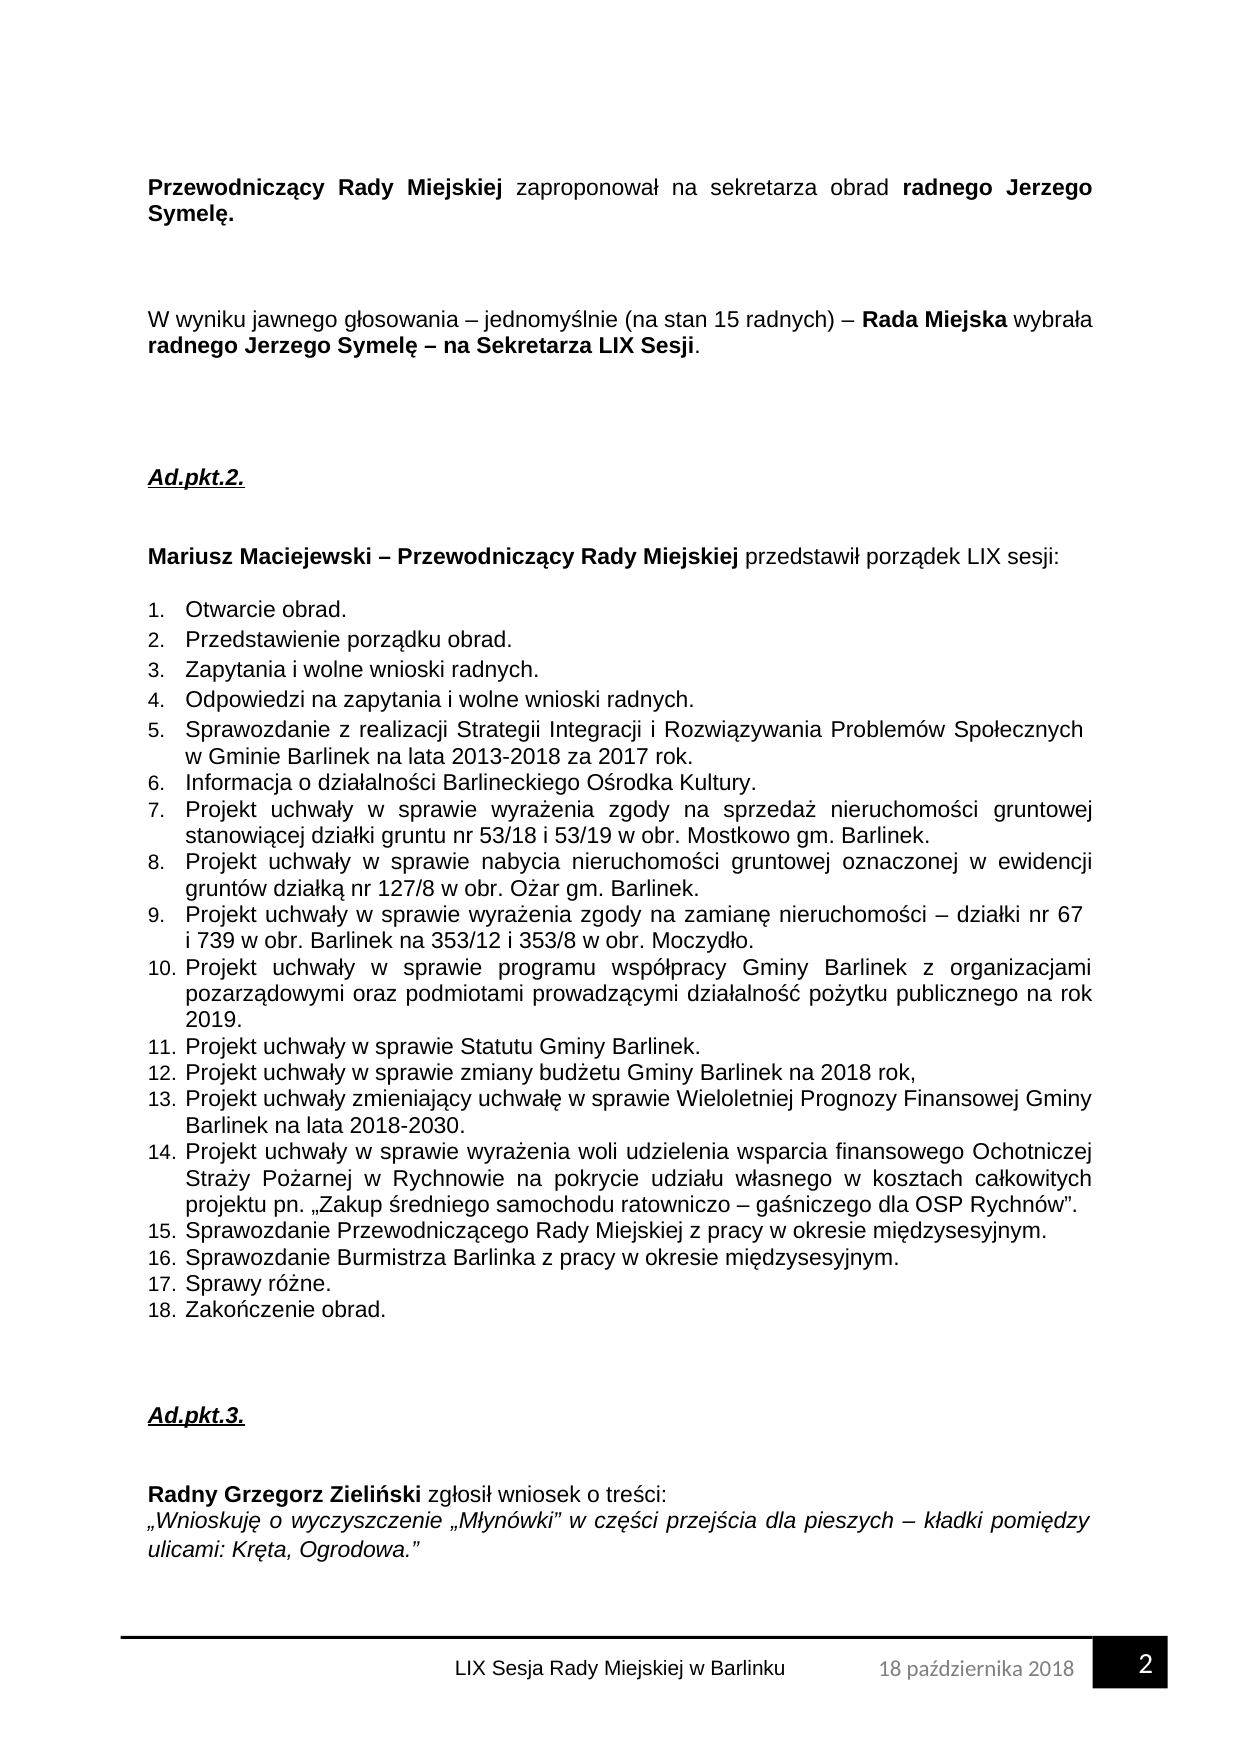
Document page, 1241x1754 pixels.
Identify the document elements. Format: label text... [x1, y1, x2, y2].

list Projekt uchwały w sprawie zmiany budżetu Gminy Barlinek na 2018 rok, [148, 1059, 1093, 1085]
list Sprawozdanie Burmistrza Barlinka z pracy w okresie międzysesyjnym. [148, 1243, 1093, 1270]
list Projekt uchwały w sprawie programu współpracy Gminy Barlinek z organizacjami pozarządowymi oraz podmiotami prowadzącymi działalność pożytku publicznego na rok 2019. [148, 954, 1093, 1033]
list Projekt uchwały w sprawie wyrażenia woli udzielenia wsparcia finansowego Ochotniczej Straży Pożarnej w Rychnowie na pokrycie udziału własnego w kosztach całkowitych projektu pn. „Zakup średniego samochodu ratowniczo – gaśniczego dla OSP Rychnów”. [148, 1138, 1093, 1217]
list Odpowiedzi na zapytania i wolne wnioski radnych. [148, 686, 1093, 713]
list Projekt uchwały w sprawie wyrażenia zgody na zamianę nieruchomości – działki nr 67 i 739 w obr. Barlinek na 353/12 i 353/8 w obr. Moczydło. [148, 901, 1093, 954]
list Zapytania i wolne wnioski radnych. [148, 656, 1093, 682]
text Ad.pkt.2. [148, 464, 1093, 490]
list Otwarcie obrad. [148, 596, 1093, 622]
list Projekt uchwały w sprawie nabycia nieruchomości gruntowej oznaczonej w ewidencji gruntów działką nr 127/8 w obr. Ożar gm. Barlinek. [148, 848, 1093, 901]
list Zakończenie obrad. [148, 1296, 1093, 1323]
list Sprawy różne. [148, 1270, 1093, 1296]
text Ad.pkt.3. [148, 1402, 1093, 1428]
text Radny Grzegorz Zieliński zgłosił wniosek o treści: [148, 1481, 1093, 1507]
list Projekt uchwały zmieniający uchwałę w sprawie Wieloletniej Prognozy Finansowej Gminy Barlinek na lata 2018-2030. [148, 1085, 1093, 1138]
list Informacja o działalności Barlineckiego Ośrodka Kultury. [148, 769, 1093, 796]
text W wyniku jawnego głosowania – jednomyślnie (na stan 15 radnych) – Rada Miejska wybrała radnego Jerzego Symelę – na Sekretarza LIX Sesji. [148, 306, 1093, 358]
list Przedstawienie porządku obrad. [148, 626, 1093, 652]
list Projekt uchwały w sprawie Statutu Gminy Barlinek. [148, 1033, 1093, 1059]
text Przewodniczący Rady Miejskiej zaproponował na sekretarza obrad radnego Jerzego Symelę. [148, 174, 1093, 227]
list Sprawozdanie z realizacji Strategii Integracji i Rozwiązywania Problemów Społecznych w Gminie Barlinek na lata 2013-2018 za 2017 rok. [148, 716, 1093, 769]
text Mariusz Maciejewski – Przewodniczący Rady Miejskiej przedstawił porządek LIX sesji: [148, 543, 1093, 569]
list Sprawozdanie Przewodniczącego Rady Miejskiej z pracy w okresie międzysesyjnym. [148, 1217, 1093, 1243]
list Projekt uchwały w sprawie wyrażenia zgody na sprzedaż nieruchomości gruntowej stanowiącej działki gruntu nr 53/18 i 53/19 w obr. Mostkowo gm. Barlinek. [148, 796, 1093, 848]
text „Wnioskuję o wyczyszczenie „Młynówki” w części przejścia dla pieszych – kładki pomiędzy ulicami: Kręta, Ogrodowa.” [148, 1507, 1093, 1562]
